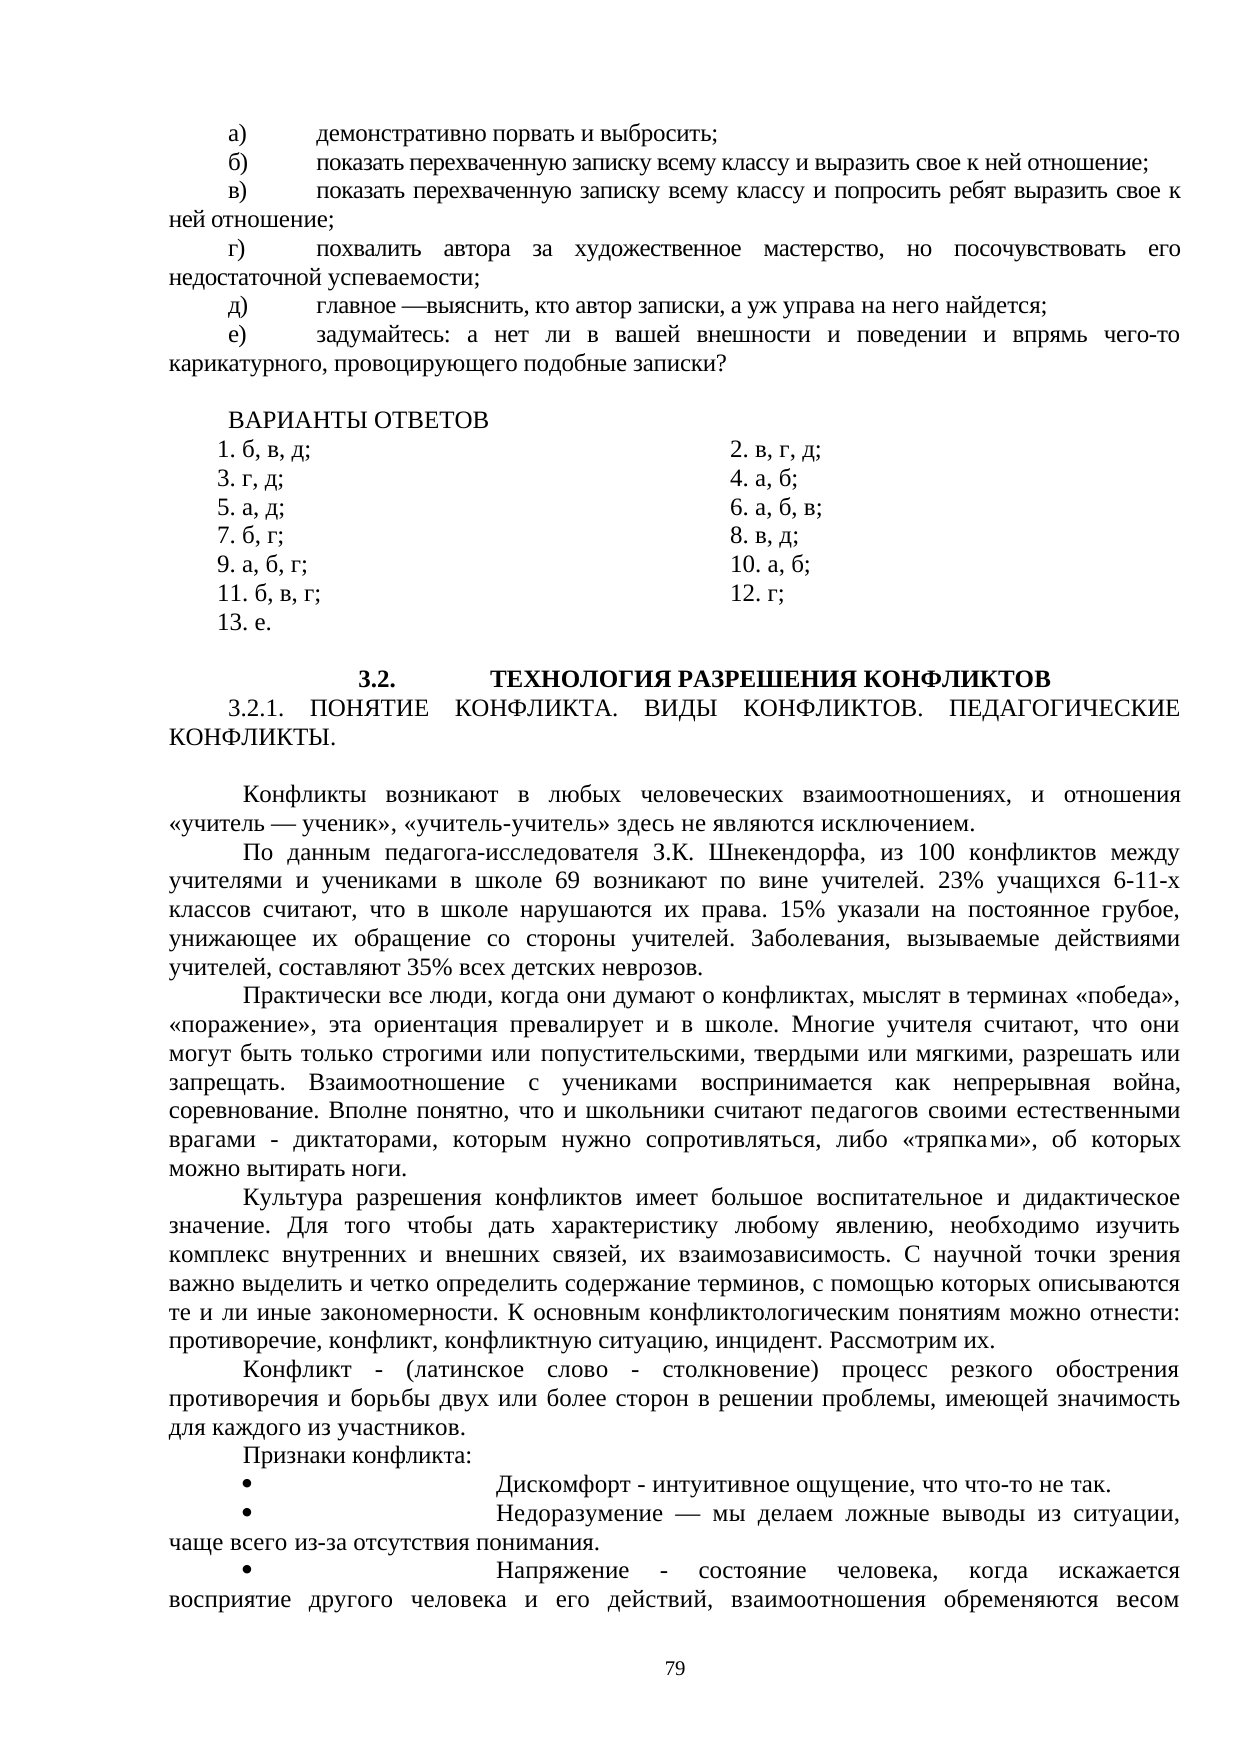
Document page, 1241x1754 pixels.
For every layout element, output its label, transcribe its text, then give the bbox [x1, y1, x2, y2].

text Конфликт - (латинское слово - столкновение) процесс резкого обострения противоречия и борьбы двух или более сторон в решении проблемы, имеющей значимость для каждого из участников. [169, 1354, 1181, 1441]
text По данным педагога-исследователя З.К. Шнекендорфа, из 100 конфликтов между учителями и учениками в школе 69 возникают по вине учителей. 23% учащихся 6-11-х классов считают, что в школе нарушаются их права. 15% указали на постоянное грубое, унижающее их обращение со стороны учителей. Заболевания, вызываемые действиями учителей, составляют 35% всех детских неврозов. [169, 837, 1181, 981]
text Признаки конфликта: [169, 1441, 1181, 1469]
list Недоразумение — мы делаем ложные выводы из ситуации, чаще всего из-за отсутствия понимания. [169, 1498, 1181, 1556]
list ТЕХНОЛОГИЯ РАЗРЕШЕНИЯ КОНФЛИКТОВ [169, 664, 1181, 693]
text 3.2.1. ПОНЯТИЕ КОНФЛИКТА. ВИДЫ КОНФЛИКТОВ. ПЕДАГОГИЧЕСКИЕ КОНФЛИКТЫ. [169, 693, 1181, 751]
text д) главное —выяснить, кто автор записки, а уж управа на него найдется; [169, 291, 1181, 319]
text в) показать перехваченную записку всему классу и попросить ребят выразить свое к ней отношение; [169, 176, 1181, 233]
text а) демонстративно порвать и выбросить; [169, 118, 1181, 147]
text г) похвалить автора за художественное мастерство, но посочувствовать его недостаточной успеваемости; [169, 233, 1181, 291]
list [169, 1556, 1181, 1613]
text Конфликты возникают в любых человеческих взаимоотношениях, и отношения «учитель — ученик», «учитель-учитель» здесь не являются исключением. [169, 779, 1181, 837]
text Практически все люди, когда они думают о конфликтах, мыслят в терминах «победа», «поражение», эта ориентация превалирует и в школе. Многие учителя считают, что они могут быть только строгими или попустительскими, твердыми или мягкими, разрешать или запрещать. Взаимоотношение с учениками воспринимается как непрерывная война, соревнование. Вполне понятно, что и школьники считают педагогов своими естественными врагами - диктаторами, которым нужно сопротивляться, либо «тряпками», об которых можно вытирать ноги. [169, 981, 1181, 1182]
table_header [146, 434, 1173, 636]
text е) задумайтесь: а нет ли в вашей внешности и поведении и впрямь чего-то карикатурного, провоцирующего подобные записки? [169, 319, 1181, 377]
text б) показать перехваченную записку всему классу и выразить свое к ней отношение; [169, 147, 1181, 176]
text Культура разрешения конфликтов имеет большое воспитательное и дидактическое значение. Для того чтобы дать характеристику любому явлению, необходимо изучить комплекс внутренних и внешних связей, их взаимозависимость. С научной точки зрения важно выделить и четко определить содержание терминов, с помощью которых описываются те и ли иные закономерности. К основным конфликтологическим понятиям можно отнести: противоречие, конфликт, конфликтную ситуацию, инцидент. Рассмотрим их. [169, 1182, 1181, 1354]
list Дискомфорт - интуитивное ощущение, что что-то не так. [169, 1469, 1181, 1498]
text ВАРИАНТЫ ОТВЕТОВ [169, 406, 1181, 434]
